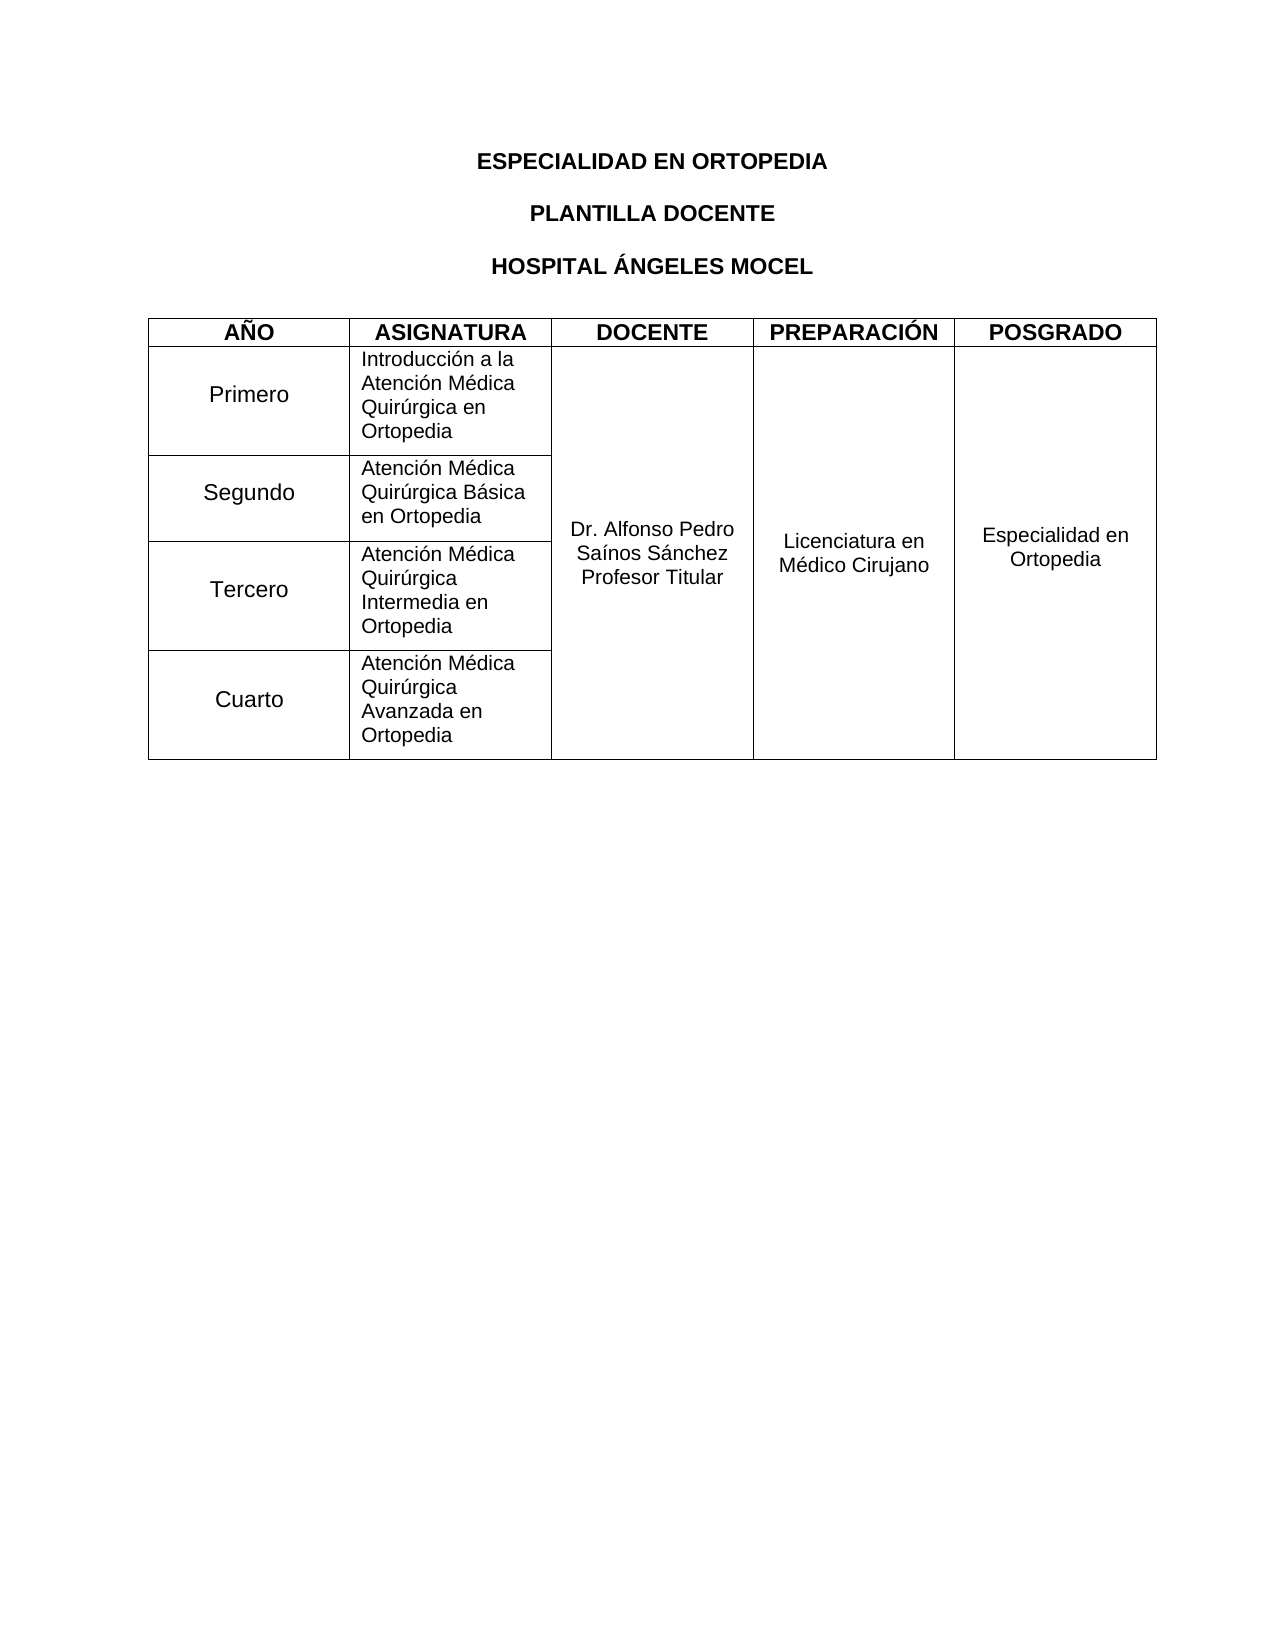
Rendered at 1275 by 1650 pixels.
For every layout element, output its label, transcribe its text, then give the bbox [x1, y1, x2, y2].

table_cell Licenciatura en Médico Cirujano [754, 347, 954, 759]
table_cell Introducción a la Atención Médica Quirúrgica en Ortopedia [350, 347, 551, 455]
table_cell Segundo [149, 456, 349, 541]
table_cell Tercero [149, 542, 349, 650]
table_cell Atención Médica Quirúrgica Básica en Ortopedia [350, 456, 551, 541]
text ESPECIALIDAD EN ORTOPEDIA [148, 148, 1157, 174]
text HOSPITAL ÁNGELES MOCEL [148, 253, 1157, 279]
table_cell Dr. Alfonso Pedro Saínos Sánchez Profesor Titular [552, 347, 753, 759]
table_cell Especialidad en Ortopedia [955, 347, 1156, 759]
table_header AÑO [149, 319, 349, 346]
text PLANTILLA DOCENTE [148, 200, 1157, 227]
table_cell Cuarto [149, 651, 349, 759]
table_header DOCENTE [552, 319, 753, 346]
table_header POSGRADO [955, 319, 1156, 346]
table_header PREPARACIÓN [754, 319, 954, 346]
table_cell Atención Médica Quirúrgica Intermedia en Ortopedia [350, 542, 551, 650]
table_cell Atención Médica Quirúrgica Avanzada en Ortopedia [350, 651, 551, 759]
table_cell Primero [149, 347, 349, 455]
table_header ASIGNATURA [350, 319, 551, 346]
